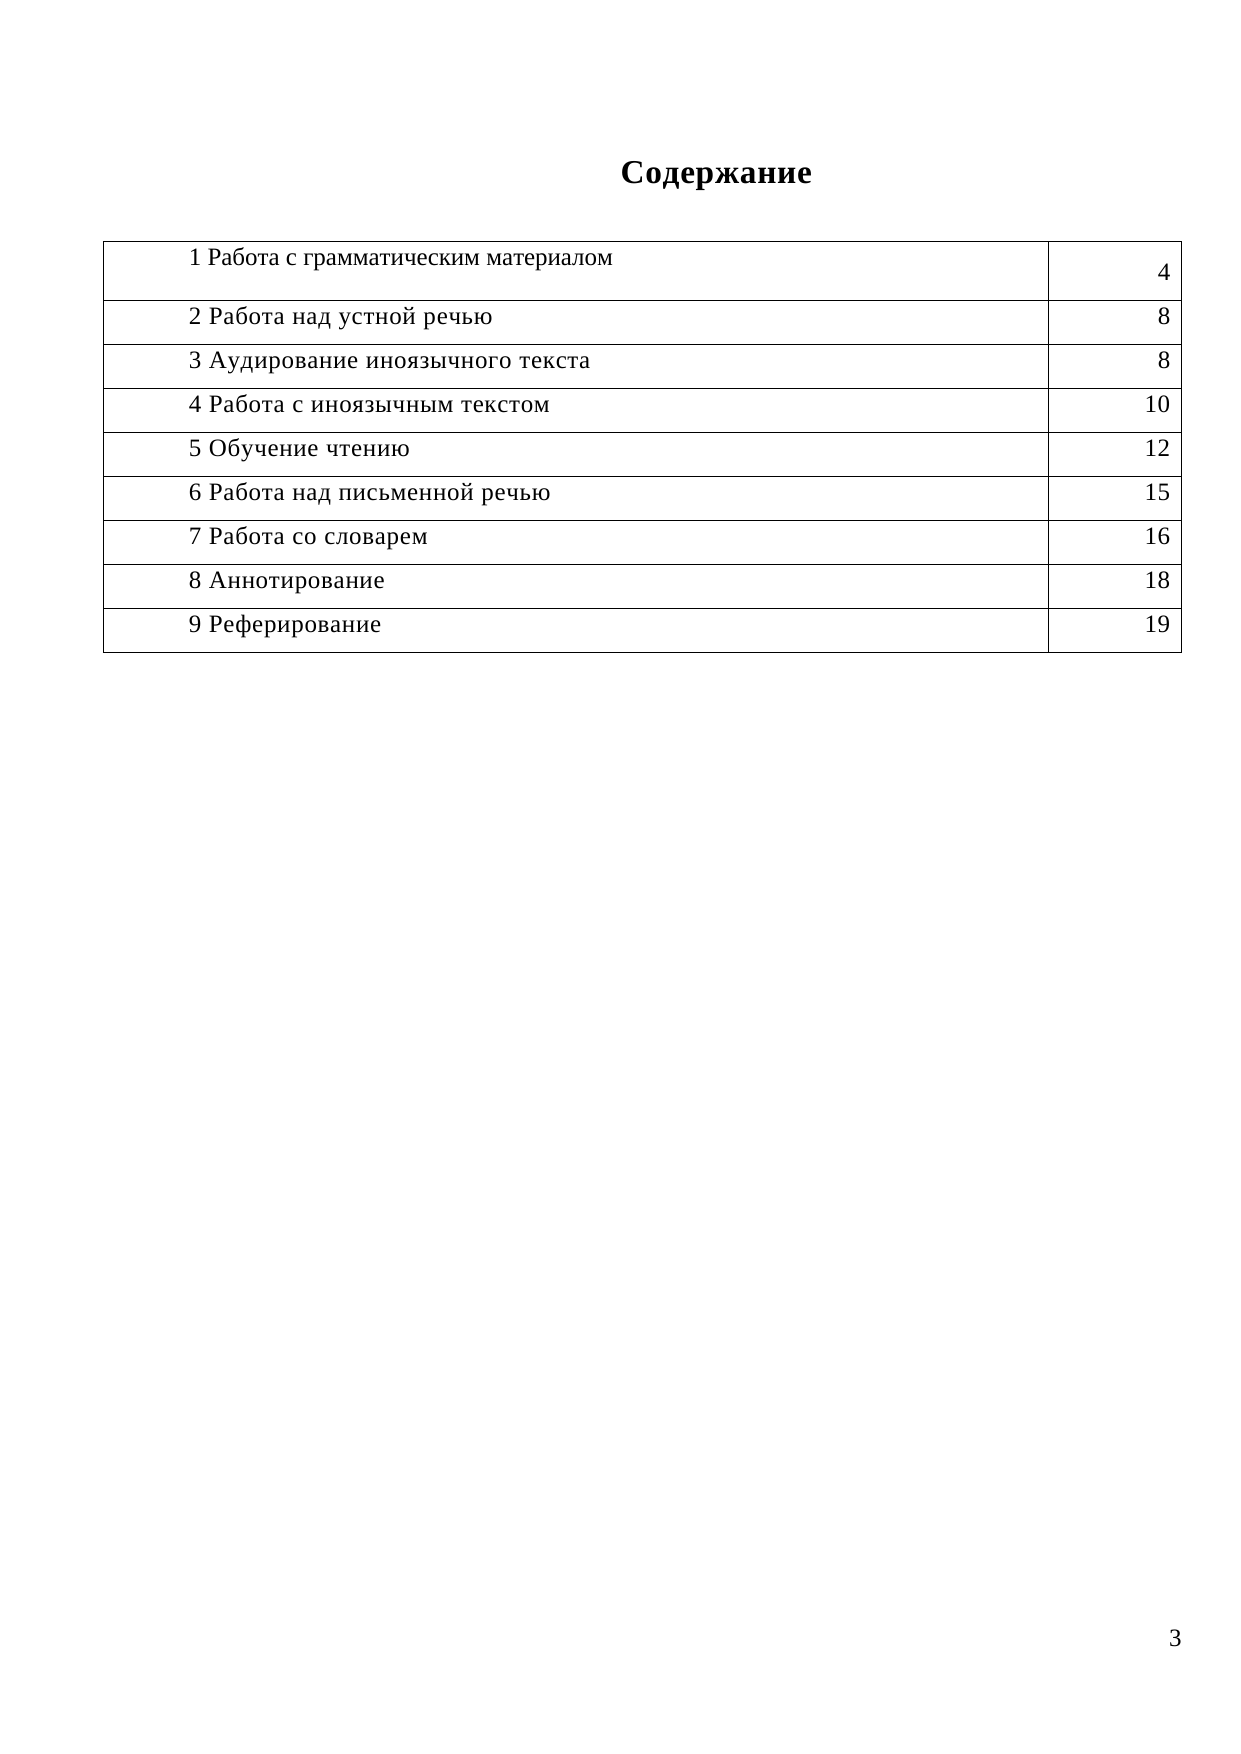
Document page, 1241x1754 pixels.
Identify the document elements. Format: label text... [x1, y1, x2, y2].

table_cell 2 Работа над устной речью [104, 301, 1048, 344]
table_cell 1 Работа с грамматическим материалом [104, 242, 1048, 300]
table_cell 10 [1049, 389, 1181, 432]
table_cell 4 Работа с иноязычным текстом [104, 389, 1048, 432]
table_cell 3 Аудирование иноязычного текста [104, 345, 1048, 388]
table_cell 8 [1049, 345, 1181, 388]
table_cell 6 Работа над письменной речью [104, 477, 1048, 520]
table_cell 9 Реферирование [104, 609, 1048, 652]
table_cell 5 Обучение чтению [104, 433, 1048, 476]
table_cell 8 Аннотирование [104, 565, 1048, 608]
text Содержание [177, 153, 1181, 191]
table_cell 4 [1049, 242, 1181, 300]
table_cell 15 [1049, 477, 1181, 520]
table_cell 16 [1049, 521, 1181, 564]
table_cell 19 [1049, 609, 1181, 652]
table_cell 8 [1049, 301, 1181, 344]
table_cell 7 Работа со словарем [104, 521, 1048, 564]
table_cell 18 [1049, 565, 1181, 608]
table_cell 12 [1049, 433, 1181, 476]
